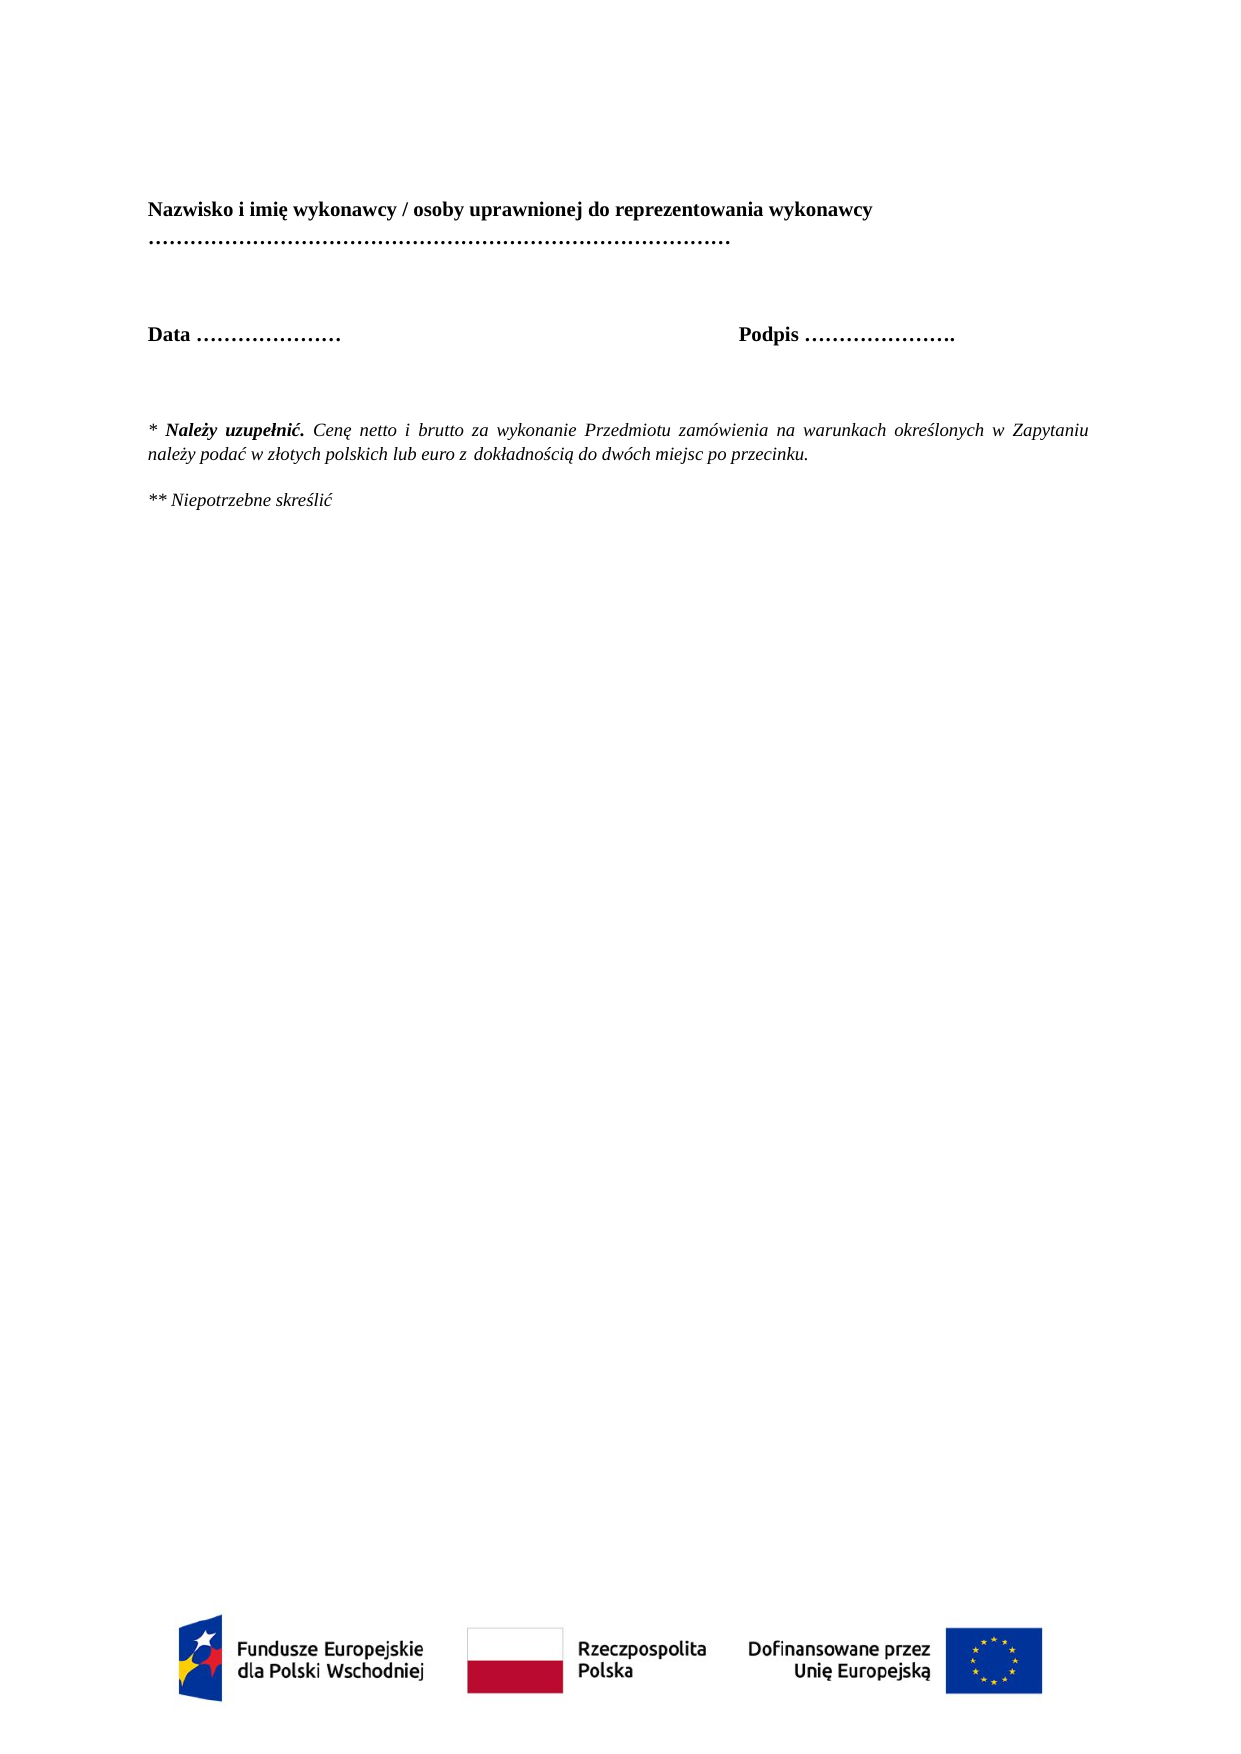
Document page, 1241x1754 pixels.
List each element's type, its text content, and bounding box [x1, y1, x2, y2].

text Nazwisko i imię wykonawcy / osoby uprawnionej do reprezentowania wykonawcy ………………………………………………………………………… [148, 197, 1090, 249]
text ** Niepotrzebne skreślić [148, 489, 1093, 511]
picture [147, 1581, 1092, 1721]
text * Należy uzupełnić. Cenę netto i brutto za wykonanie Przedmiotu zamówienia na warunkach określonych w Zapytaniu należy podać w złotych polskich lub euro z dokładnością do dwóch miejsc po przecinku. [148, 418, 1093, 465]
text Data ………………… Podpis …………………. [148, 322, 1090, 346]
